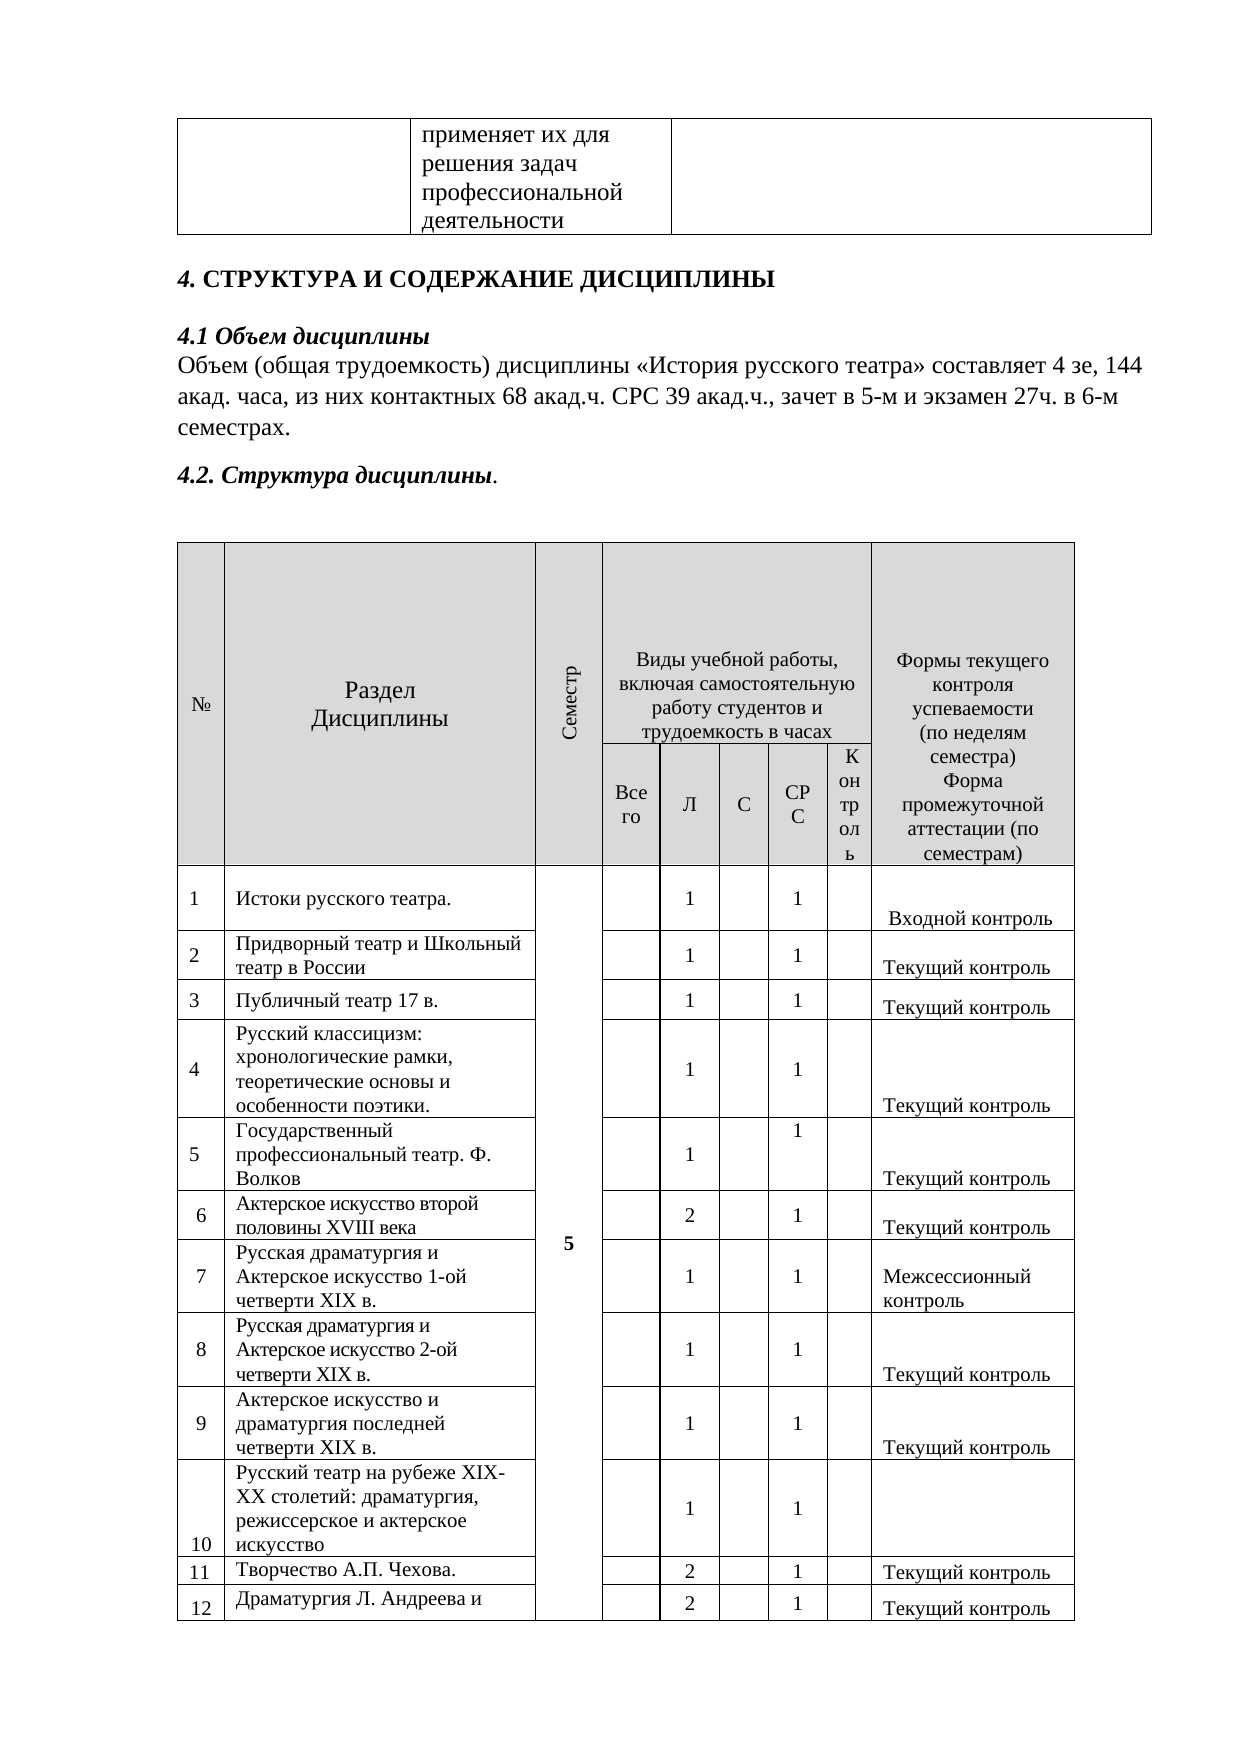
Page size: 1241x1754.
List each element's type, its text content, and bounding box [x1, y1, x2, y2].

table_cell 2 [178, 931, 224, 979]
table_cell [603, 1313, 659, 1386]
table_header Виды учебной работы, включая самостоятельную работу студентов и трудоемкость в часах [603, 543, 871, 743]
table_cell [672, 119, 1151, 234]
table_cell [828, 1191, 871, 1239]
table_cell 1 [769, 1191, 827, 1239]
text Объем (общая трудоемкость) дисциплины «История русского театра» составляет 4 зе, 144 акад. часа, из них контактных 68 акад.ч. СРС 39 акад.ч., зачет в 5-м и экзамен 27ч. в 6-м семестрах. [177, 350, 1152, 441]
table_cell [720, 1191, 768, 1239]
table_cell 2 [661, 1585, 719, 1620]
table_cell [603, 1387, 659, 1459]
table_cell [603, 1460, 659, 1556]
table_cell Текущий контроль [872, 1387, 1074, 1459]
table_cell 1 [769, 1557, 827, 1584]
table_cell [720, 1387, 768, 1459]
table_cell Текущий контроль [872, 1313, 1074, 1386]
table_cell Всего [603, 744, 659, 864]
table_cell 7 [178, 1240, 224, 1312]
table_cell [720, 1557, 768, 1584]
text 4. СТРУКТУРА И СОДЕРЖАНИЕ ДИСЦИПЛИНЫ [177, 264, 1152, 293]
table_cell [603, 1240, 659, 1312]
table_cell 4 [178, 1020, 224, 1117]
table_cell [828, 866, 871, 930]
table_cell [720, 866, 768, 930]
table_cell [603, 1585, 659, 1620]
table_cell Текущий контроль [872, 1020, 1074, 1117]
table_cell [225, 1585, 535, 1620]
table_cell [411, 119, 671, 234]
table_cell 1 [661, 1387, 719, 1459]
table_cell [828, 1387, 871, 1459]
table_cell Придворный театр и Школьный театр в России [225, 931, 535, 979]
table_cell Актерское искусство второй половины XVIII века [225, 1191, 535, 1239]
table_cell Л [661, 744, 719, 864]
table_cell [720, 1460, 768, 1556]
table_cell [720, 1585, 768, 1620]
table_cell 1 [769, 1387, 827, 1459]
table_cell Русский классицизм: хронологические рамки, теоретические основы и особенности поэтики. [225, 1020, 535, 1117]
table_cell Входной контроль [872, 866, 1074, 930]
table_cell Русская драматургия и Актерское искусство 1-ой четверти XIX в. [225, 1240, 535, 1312]
table_cell [603, 866, 659, 930]
table_cell Русская драматургия и Актерское искусство 2-ой четверти XIX в. [225, 1313, 535, 1386]
table_cell [720, 1118, 768, 1190]
table_cell 1 [661, 866, 719, 930]
table_cell 3 [178, 980, 224, 1019]
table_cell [178, 119, 410, 234]
table_cell 5 [536, 866, 602, 1620]
table_cell [720, 931, 768, 979]
table_cell 1 [769, 1585, 827, 1620]
table_cell [828, 1142, 871, 1190]
table_cell [828, 1020, 871, 1117]
table_cell Текущий контроль [872, 1118, 1074, 1190]
table_header Раздел Дисциплины [225, 543, 535, 864]
table_cell Государственный профессиональный театр. Ф. Волков [225, 1118, 535, 1190]
table_cell [828, 1585, 871, 1620]
table_cell 1 [178, 866, 224, 930]
table_cell [720, 1313, 768, 1386]
table_cell 1 [769, 1313, 827, 1386]
table_cell Творчество А.П. Чехова. [225, 1557, 535, 1584]
table_cell 1 [661, 1460, 719, 1556]
table_cell 12 [178, 1585, 224, 1620]
table_cell Контроль [828, 744, 871, 864]
table_cell [603, 1191, 659, 1239]
table_cell 1 [769, 931, 827, 979]
table_cell 1 [769, 980, 827, 1019]
table_cell Текущий контроль [872, 1191, 1074, 1239]
table_cell [603, 1020, 659, 1117]
table_cell [828, 1313, 871, 1386]
table_cell Текущий контроль [872, 1557, 1074, 1584]
table_cell 2 [661, 1191, 719, 1239]
table_cell [828, 1240, 871, 1312]
table_cell 1 [769, 1020, 827, 1117]
table_cell 1 [661, 1020, 719, 1117]
table_cell Публичный театр 17 в. [225, 980, 535, 1019]
table_cell 2 [661, 1557, 719, 1584]
table_cell 9 [178, 1387, 224, 1459]
table_cell Актерское искусство и драматургия последней четверти XIX в. [225, 1387, 535, 1459]
table_cell [828, 1557, 871, 1584]
table_cell [603, 1557, 659, 1584]
table_cell [603, 931, 659, 979]
table_cell [828, 980, 871, 1019]
table_cell [828, 931, 871, 979]
table_cell Межсессионный контроль [872, 1240, 1074, 1312]
table_cell [720, 1020, 768, 1117]
table_cell 5 [178, 1118, 224, 1190]
table_cell [720, 1240, 768, 1312]
table_cell [769, 1142, 827, 1190]
table_cell 1 [661, 1313, 719, 1386]
table_cell [603, 980, 659, 1019]
table_cell 8 [178, 1313, 224, 1386]
table_cell 1 [769, 1460, 827, 1556]
table_cell 1 [661, 1118, 719, 1190]
table_cell 1 [769, 1240, 827, 1312]
table_cell Текущий контроль [872, 931, 1074, 979]
table_cell 1 [769, 1118, 827, 1142]
table_cell Текущий контроль [872, 980, 1074, 1019]
table_cell [872, 1460, 1074, 1556]
table_cell 6 [178, 1191, 224, 1239]
table_cell Русский театр на рубеже XIX-XХ столетий: драматургия, режиссерское и актерское искусство [225, 1460, 535, 1556]
text 4.2. Структура дисциплины. [177, 460, 1152, 489]
table_cell 10 [178, 1460, 224, 1556]
table_cell Текущий контроль [872, 1585, 1074, 1620]
table_cell [720, 980, 768, 1019]
table_cell Истоки русского театра. [225, 866, 535, 930]
table_cell 1 [661, 1240, 719, 1312]
table_cell 11 [178, 1557, 224, 1584]
table_header № [178, 543, 224, 864]
table_cell С [720, 744, 768, 864]
table_cell СРС [769, 744, 827, 864]
table_cell 1 [769, 866, 827, 930]
table_cell [828, 1118, 871, 1142]
table_header Семестр [536, 543, 602, 864]
table_cell 1 [661, 931, 719, 979]
table_cell [828, 1460, 871, 1556]
table_header Формы текущего контроля успеваемости (по неделям семестра) Форма промежуточной аттестации (по семестрам) [872, 543, 1074, 864]
table_cell [603, 1118, 659, 1190]
table_cell 1 [661, 980, 719, 1019]
text 4.1 Объем дисциплины [177, 321, 1152, 350]
